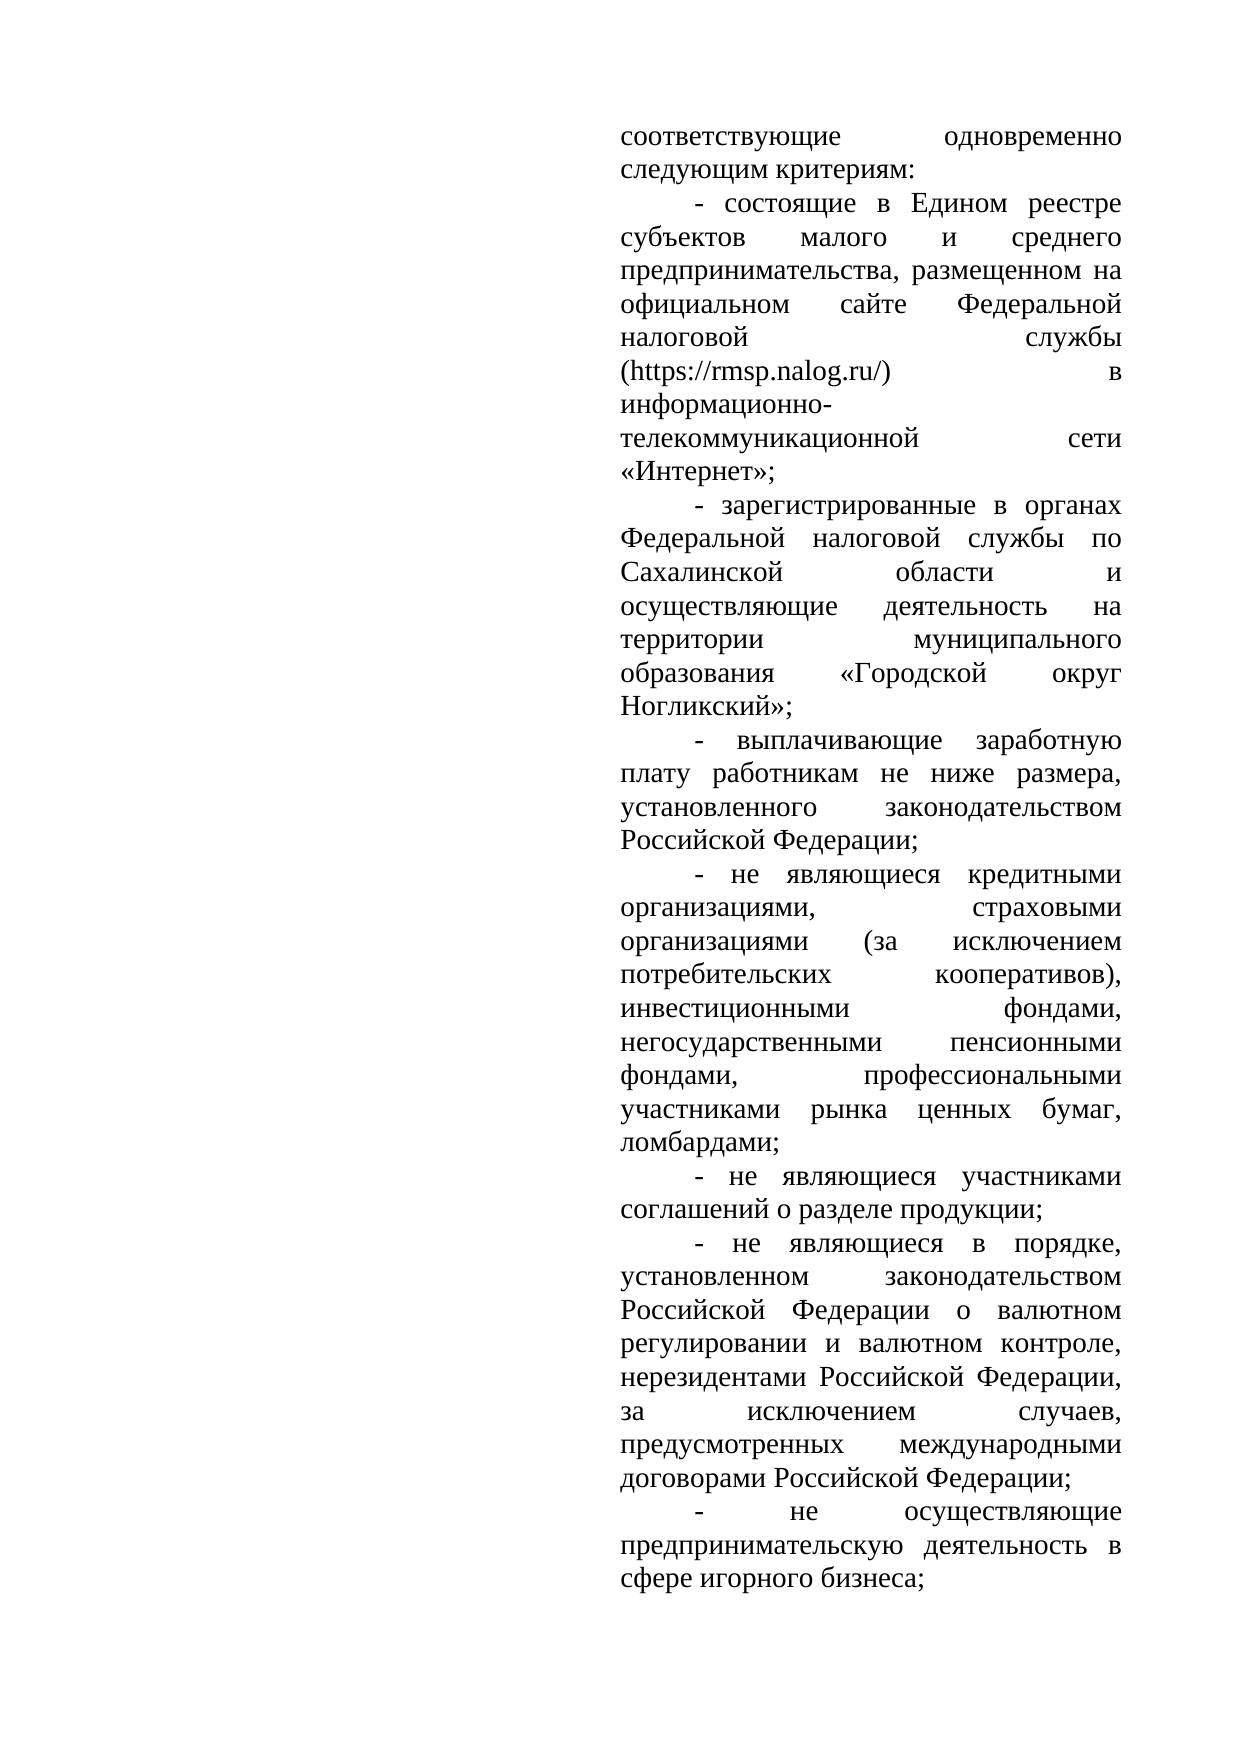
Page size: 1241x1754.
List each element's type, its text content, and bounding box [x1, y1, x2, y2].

text - не осуществляющие предпринимательскую деятельность в сфере игорного бизнеса; [620, 1493, 1122, 1594]
text - выплачивающие заработную плату работникам не ниже размера, установленного законодательством Российской Федерации; [620, 722, 1122, 856]
text - не являющиеся кредитными организациями, страховыми организациями (за исключением потребительских кооперативов), инвестиционными фондами, негосударственными пенсионными фондами, профессиональными участниками рынка ценных бумаг, ломбардами; [620, 856, 1122, 1158]
text - не являющиеся участниками соглашений о разделе продукции; [620, 1158, 1122, 1225]
text - не являющиеся в порядке, установленном законодательством Российской Федерации о валютном регулировании и валютном контроле, нерезидентами Российской Федерации, за исключением случаев, предусмотренных международными договорами Российской Федерации; [620, 1225, 1122, 1493]
text - зарегистрированные в органах Федеральной налоговой службы по Сахалинской области и осуществляющие деятельность на территории муниципального образования «Городской округ Ногликский»; [620, 487, 1122, 722]
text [620, 118, 1122, 185]
text - состоящие в Едином реестре субъектов малого и среднего предпринимательства, размещенном на официальном сайте Федеральной налоговой службы (https://rmsp.nalog.ru/) в информационно-телекоммуникационной сети «Интернет»; [620, 185, 1122, 487]
